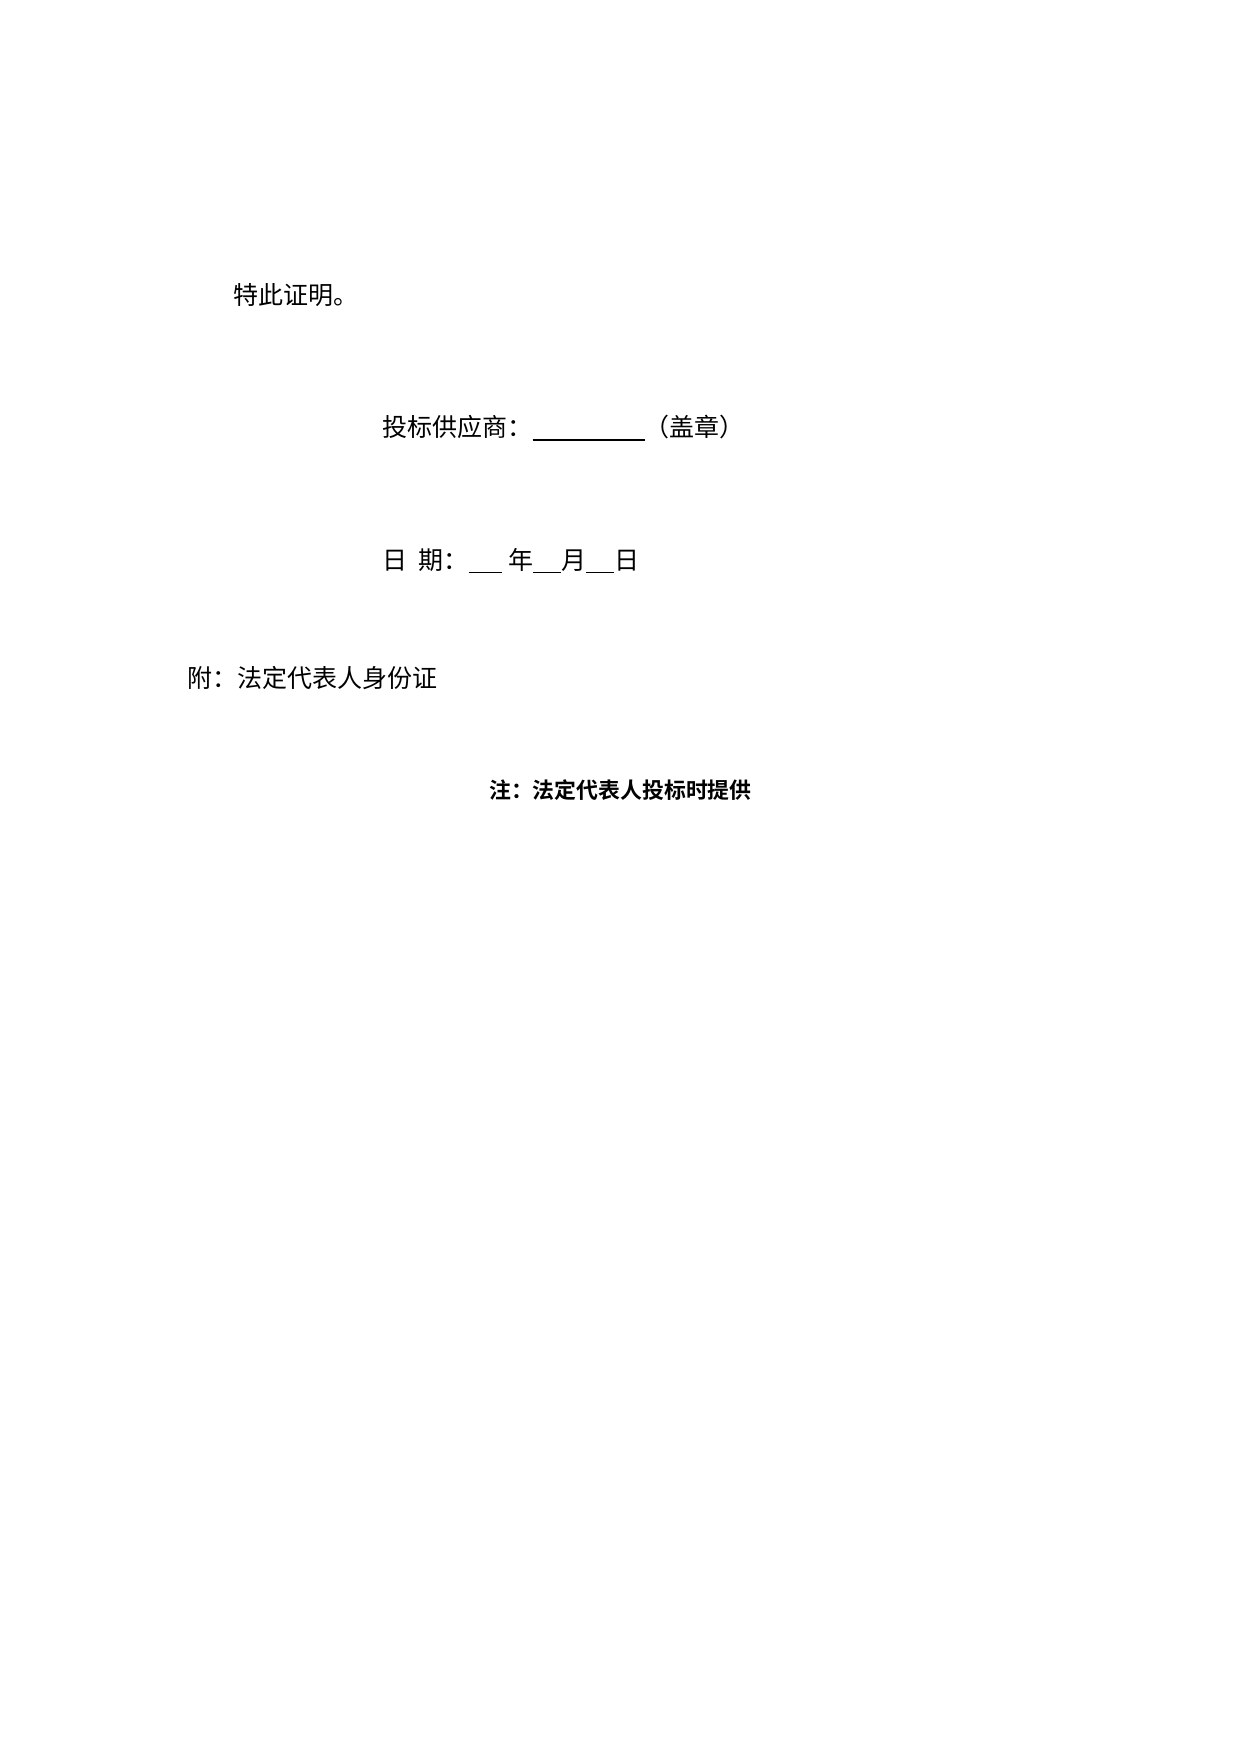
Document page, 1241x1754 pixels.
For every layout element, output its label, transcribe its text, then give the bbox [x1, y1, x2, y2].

text 注：法定代表人投标时提供 [187, 773, 1053, 805]
text 附：法定代表人身份证 [187, 659, 1053, 695]
text 日 期： 年 月 日 [187, 526, 1053, 591]
text 特此证明。 [187, 261, 1053, 326]
text 投标供应商： （盖章） [187, 393, 1053, 458]
